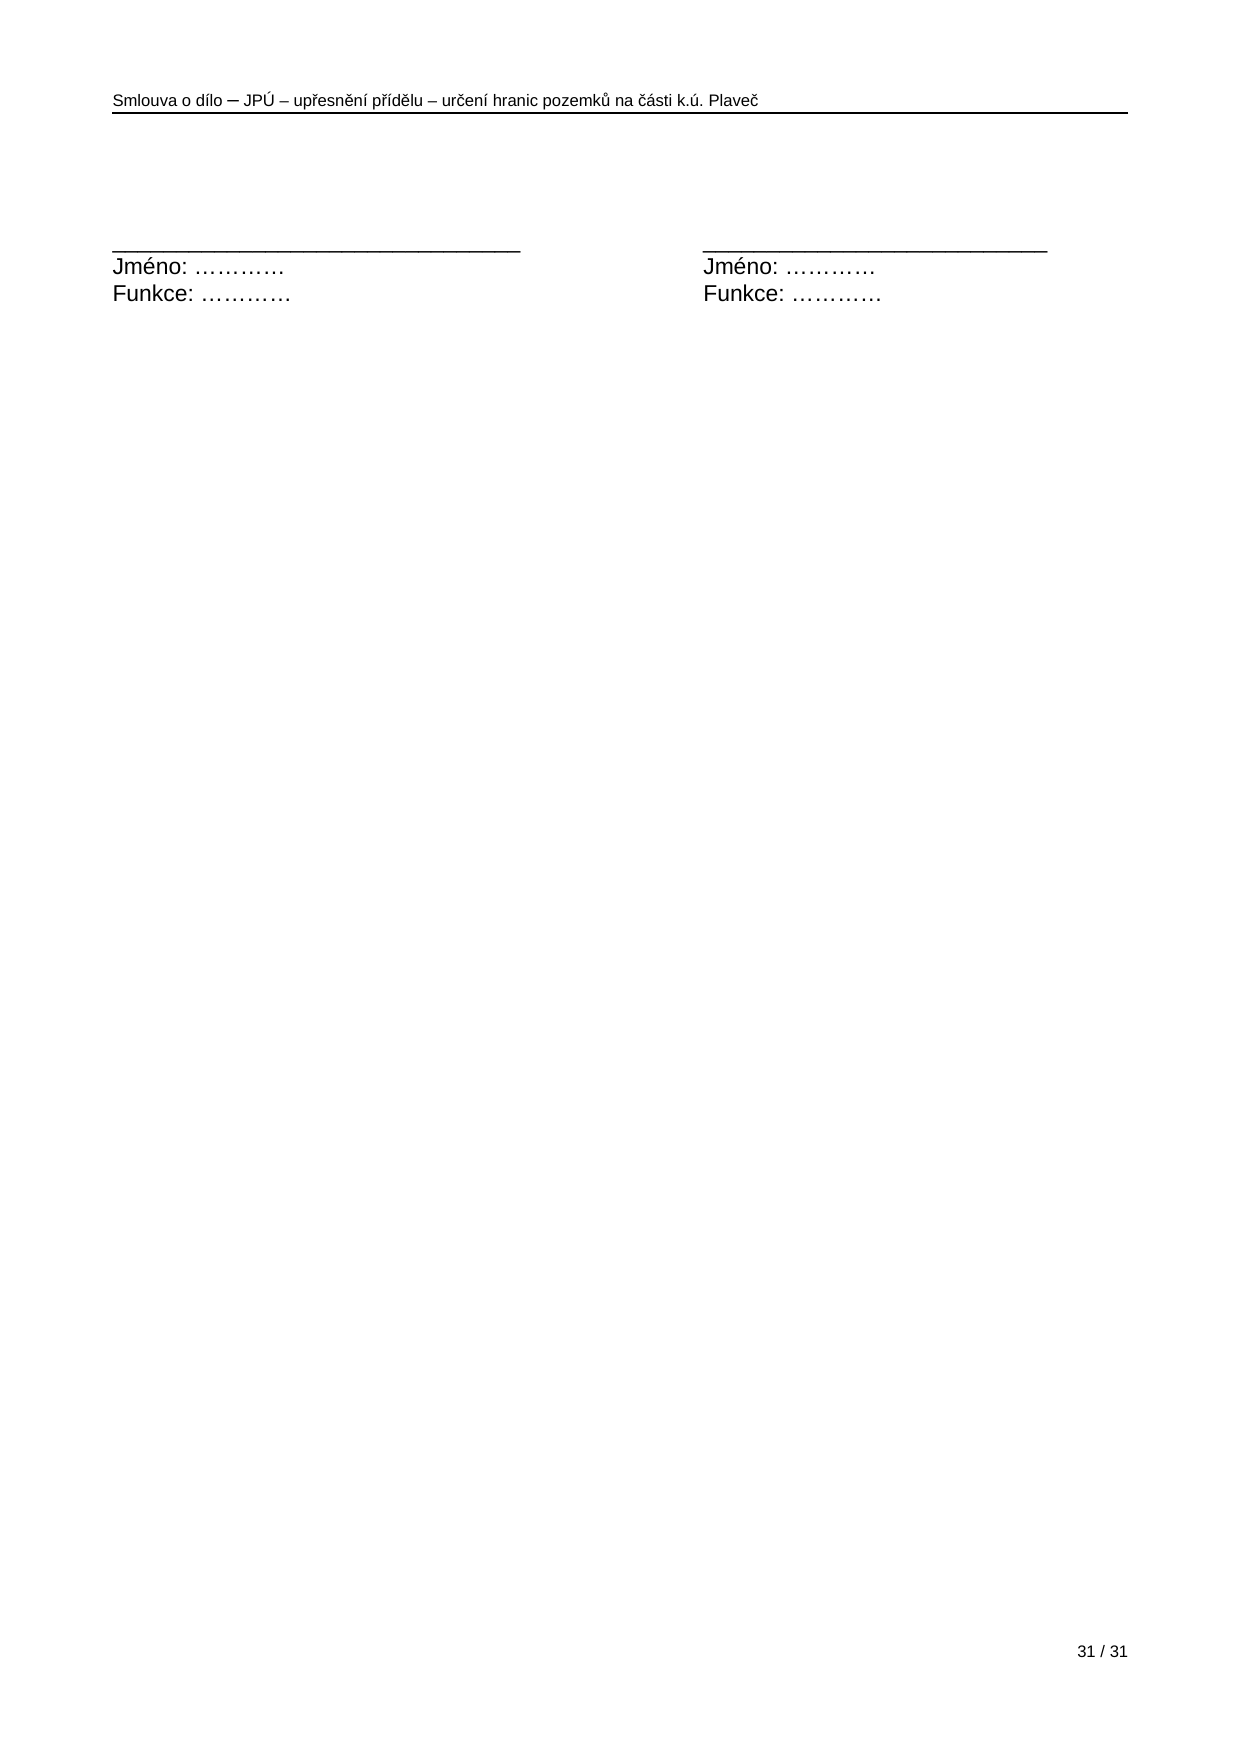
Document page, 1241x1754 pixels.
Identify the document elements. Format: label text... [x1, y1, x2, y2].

text ________________________________ ___________________________ [112, 227, 1128, 253]
text Jméno: ………… Jméno: ………… [112, 253, 1128, 279]
text Funkce: ………… Funkce: ………… [112, 279, 1128, 306]
